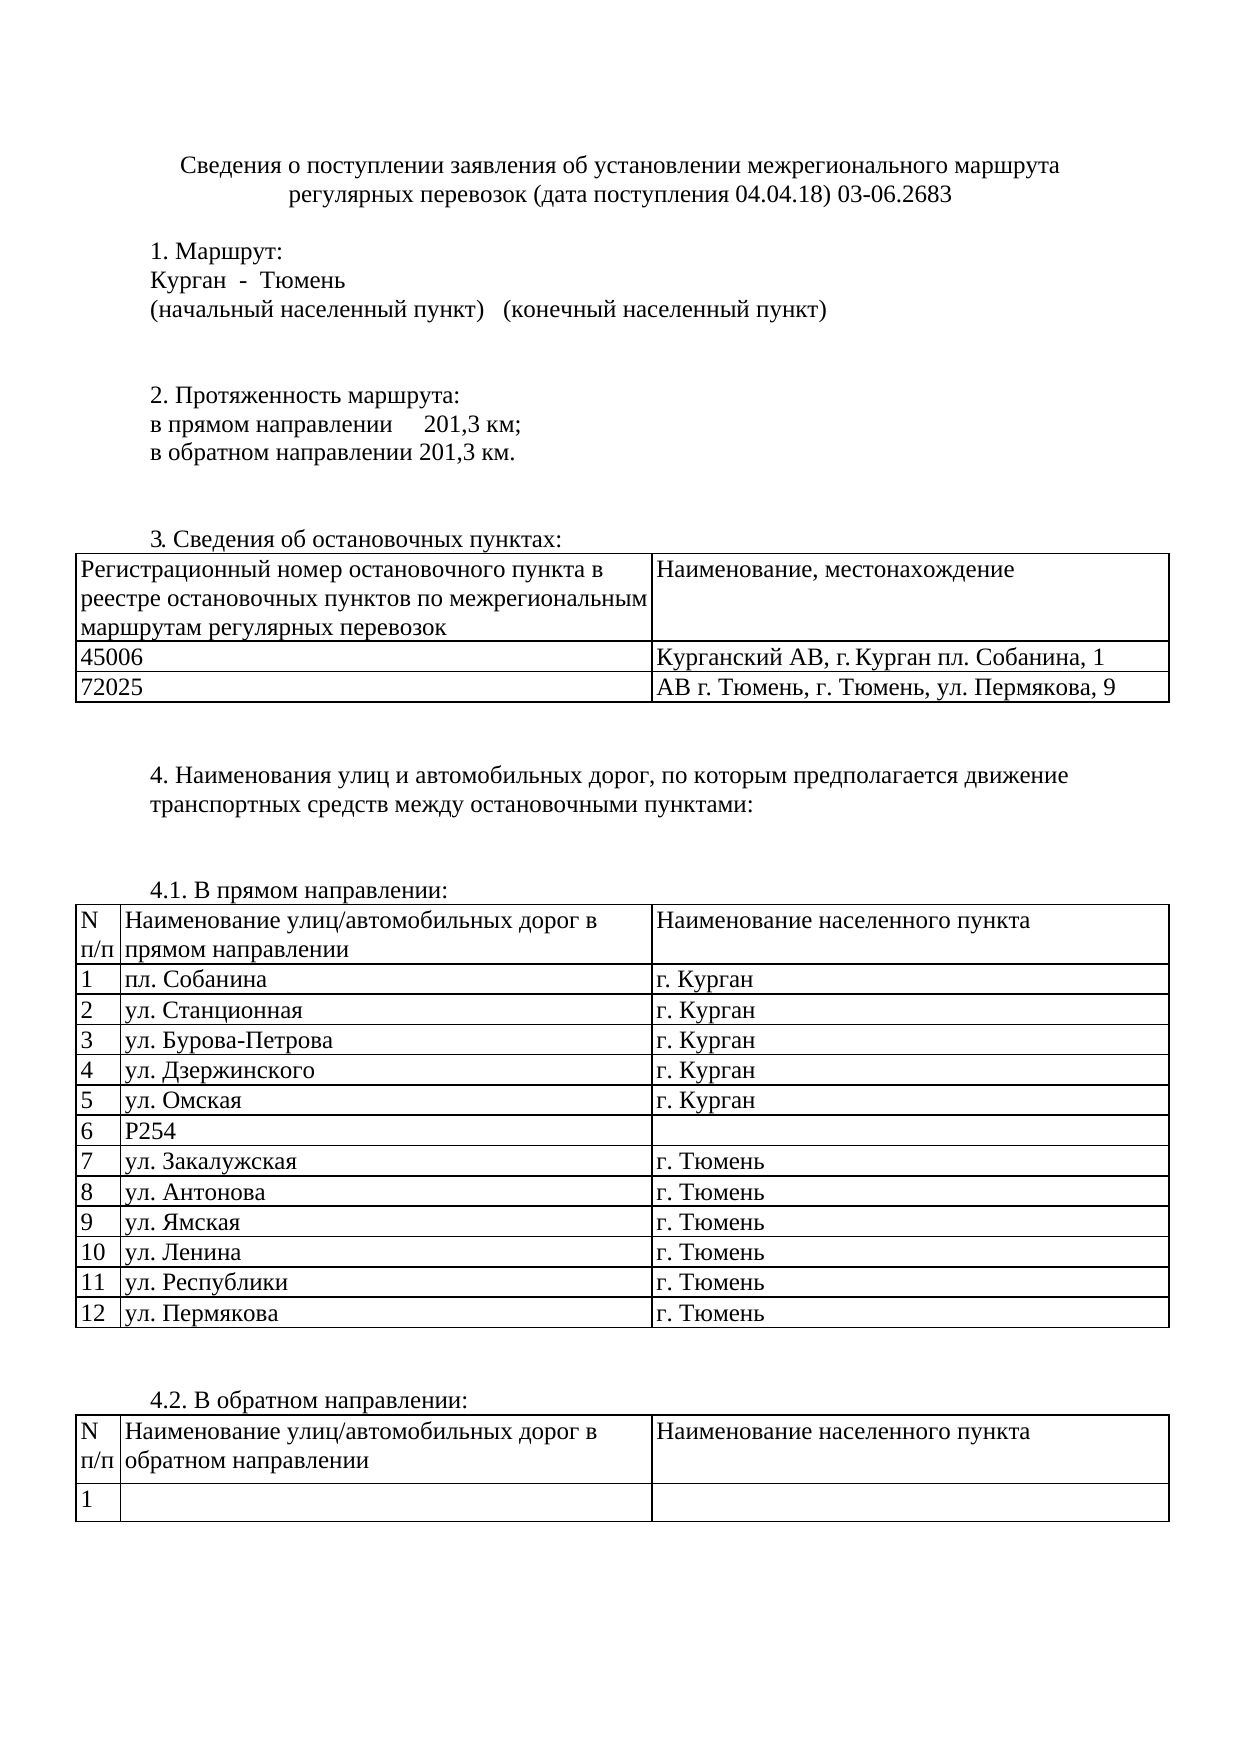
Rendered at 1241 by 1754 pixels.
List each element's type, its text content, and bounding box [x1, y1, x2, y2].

table_cell ул. Республики [121, 1268, 651, 1296]
text (начальный населенный пункт) (конечный населенный пункт) [150, 294, 1090, 322]
table_header N п/п [77, 905, 120, 963]
text Сведения о поступлении заявления об установлении межрегионального маршрута регулярных перевозок (дата поступления 04.04.18) 03-06.2683 [150, 150, 1090, 207]
table_cell 6 [77, 1116, 120, 1145]
table_cell г. Тюмень [653, 1298, 1168, 1327]
table_cell г. Курган [653, 995, 1168, 1023]
table_cell ул. Дзержинского [121, 1055, 651, 1084]
table_cell [121, 1484, 651, 1521]
table_cell г. Курган [653, 1025, 1168, 1054]
text в обратном направлении 201,3 км. [150, 437, 1090, 466]
table_cell ул. Ямская [121, 1207, 651, 1236]
table_cell 11 [77, 1268, 120, 1296]
table_header Регистрационный номер остановочного пункта в реестре остановочных пунктов по межрегиональным маршрутам регулярных перевозок [77, 554, 651, 640]
text в прямом направлении 201,3 км; [150, 409, 1090, 437]
table_cell 8 [77, 1177, 120, 1205]
text 3. Сведения об остановочных пунктах: [150, 524, 1090, 552]
table_cell г. Тюмень [653, 1207, 1168, 1236]
table_cell 1 [77, 1484, 120, 1521]
table_cell ул. Антонова [121, 1177, 651, 1205]
text 1. Маршрут: [150, 236, 1090, 265]
table_cell ул. Ленина [121, 1237, 651, 1266]
table_cell г. Тюмень [653, 1177, 1168, 1205]
table_cell г. Тюмень [653, 1146, 1168, 1175]
table_cell г. Курган [653, 1055, 1168, 1084]
table_cell [653, 1484, 1168, 1521]
table_header Наименование, местонахождение [653, 554, 1168, 640]
table_cell г. Курган [653, 1086, 1168, 1114]
table_cell 72025 [77, 672, 651, 701]
table_header Наименование населенного пункта [653, 1416, 1168, 1483]
table_cell 7 [77, 1146, 120, 1175]
table_cell ул. Закалужская [121, 1146, 651, 1175]
table_cell 4 [77, 1055, 120, 1084]
table_cell ул. Станционная [121, 995, 651, 1023]
text 4. Наименования улиц и автомобильных дорог, по которым предполагается движение транспортных средств между остановочными пунктами: [150, 760, 1090, 817]
table_cell 9 [77, 1207, 120, 1236]
table_header Наименование улиц/автомобильных дорог в прямом направлении [121, 905, 651, 963]
table_cell ул. Бурова-Петрова [121, 1025, 651, 1054]
table_cell ул. Омская [121, 1086, 651, 1114]
table_cell 12 [77, 1298, 120, 1327]
text 4.2. В обратном направлении: [150, 1386, 1090, 1414]
table_cell Р254 [121, 1116, 651, 1145]
table_header Наименование улиц/автомобильных дорог в обратном направлении [121, 1416, 651, 1483]
table_cell [653, 1116, 1168, 1145]
table_cell АВ г. Тюмень, г. Тюмень, ул. Пермякова, 9 [653, 672, 1168, 701]
table_header N п/п [77, 1416, 120, 1483]
table_header Наименование населенного пункта [653, 905, 1168, 963]
table_cell 2 [77, 995, 120, 1023]
table_cell 5 [77, 1086, 120, 1114]
table_cell г. Курган [653, 965, 1168, 993]
table_cell 1 [77, 965, 120, 993]
table_cell г. Тюмень [653, 1268, 1168, 1296]
table_cell Курганский АВ, г. Курган пл. Собанина, 1 [653, 642, 1168, 671]
table_cell г. Тюмень [653, 1237, 1168, 1266]
table_cell ул. Пермякова [121, 1298, 651, 1327]
text 2. Протяженность маршрута: [150, 380, 1090, 409]
table_cell 45006 [77, 642, 651, 671]
text Курган - Тюмень [150, 265, 1090, 294]
table_cell 3 [77, 1025, 120, 1054]
table_cell 10 [77, 1237, 120, 1266]
table_cell пл. Собанина [121, 965, 651, 993]
text 4.1. В прямом направлении: [150, 875, 1090, 904]
